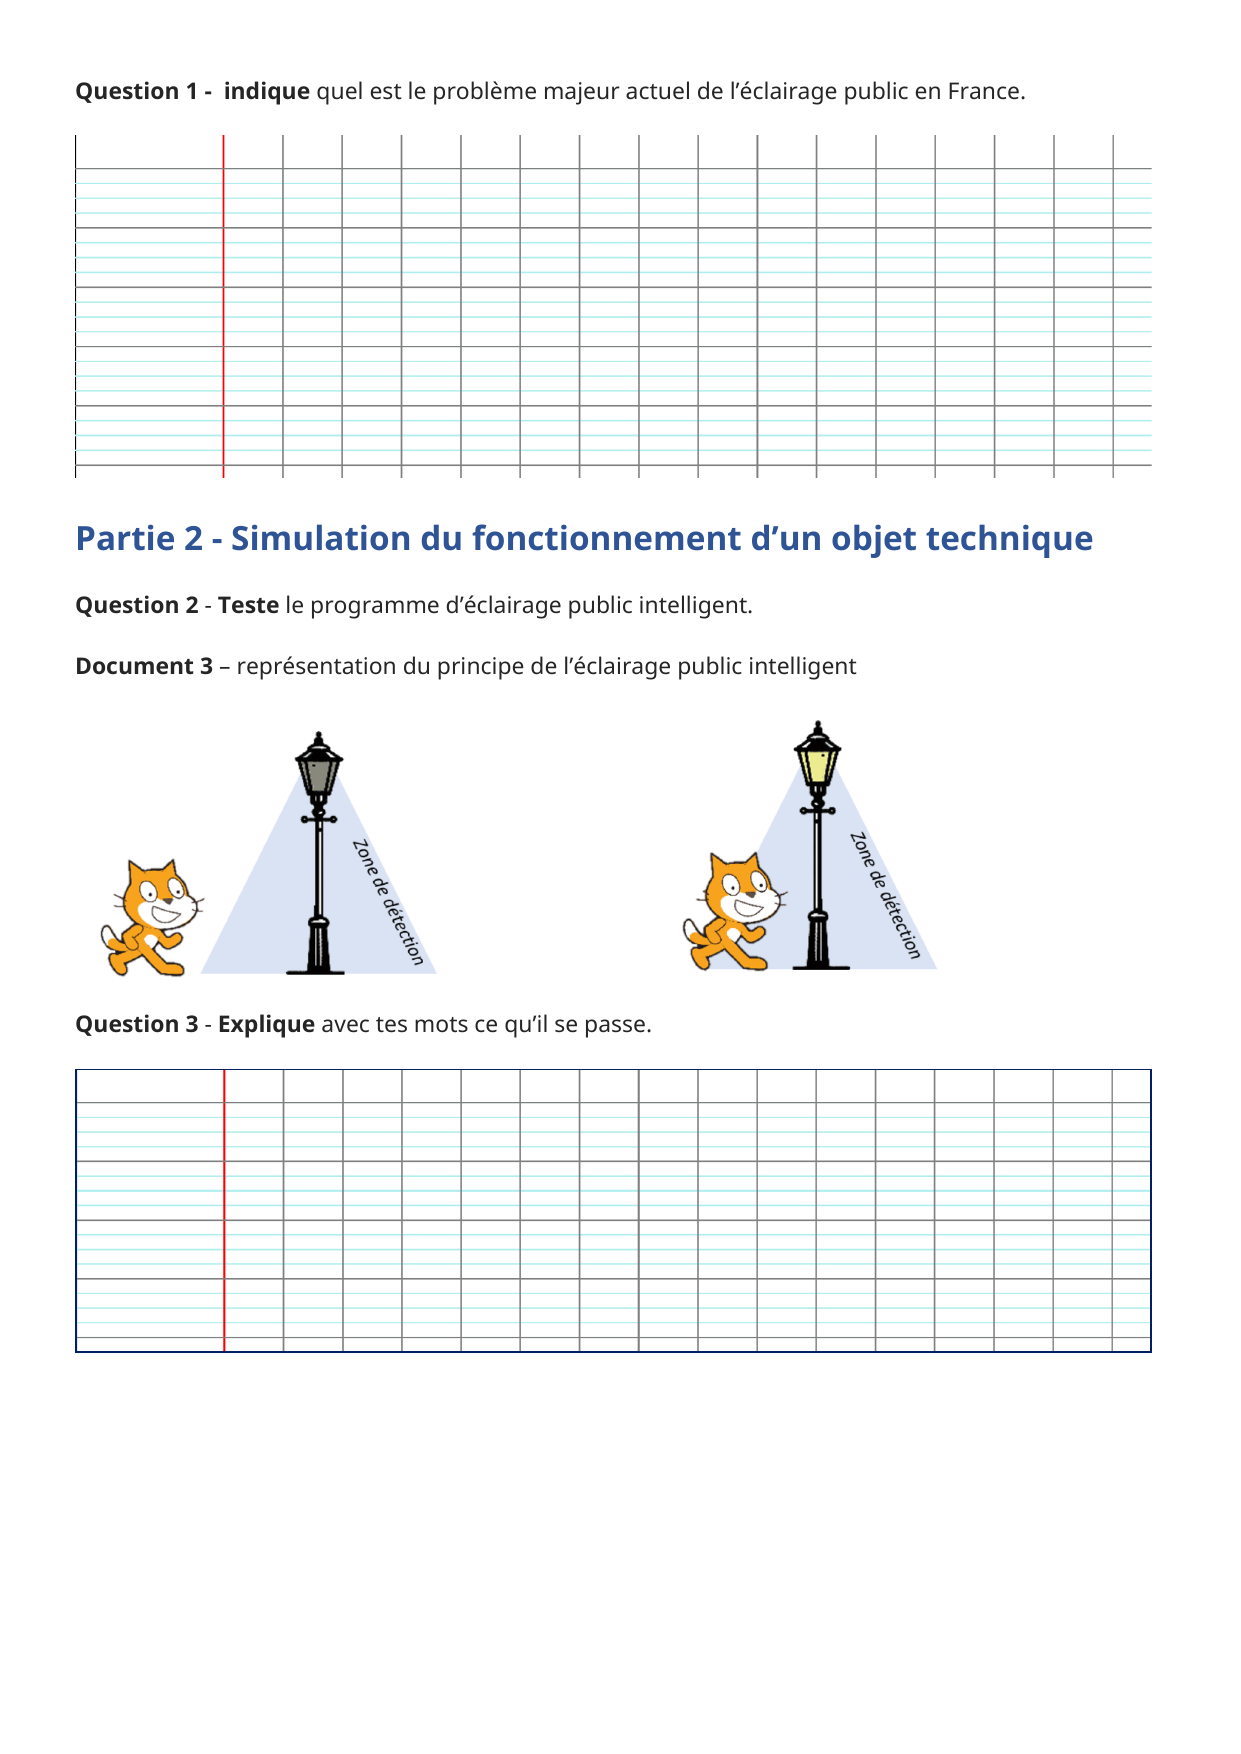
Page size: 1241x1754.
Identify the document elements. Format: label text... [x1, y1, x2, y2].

text Question 3 - Explique avec tes mots ce qu’il se passe. [75, 1008, 1165, 1039]
text Question 2 - Teste le programme d’éclairage public intelligent. [75, 589, 1165, 621]
picture [665, 710, 948, 979]
text Question 1 - indique quel est le problème majeur actuel de l’éclairage public en France. [75, 75, 1165, 106]
subtitle Partie 2 - Simulation du fonctionnement d’un objet technique [75, 515, 1165, 560]
picture [77, 1070, 1150, 1351]
text Document 3 – représentation du principe de l’éclairage public intelligent [75, 650, 1165, 681]
picture [75, 135, 1152, 478]
picture [75, 731, 451, 979]
